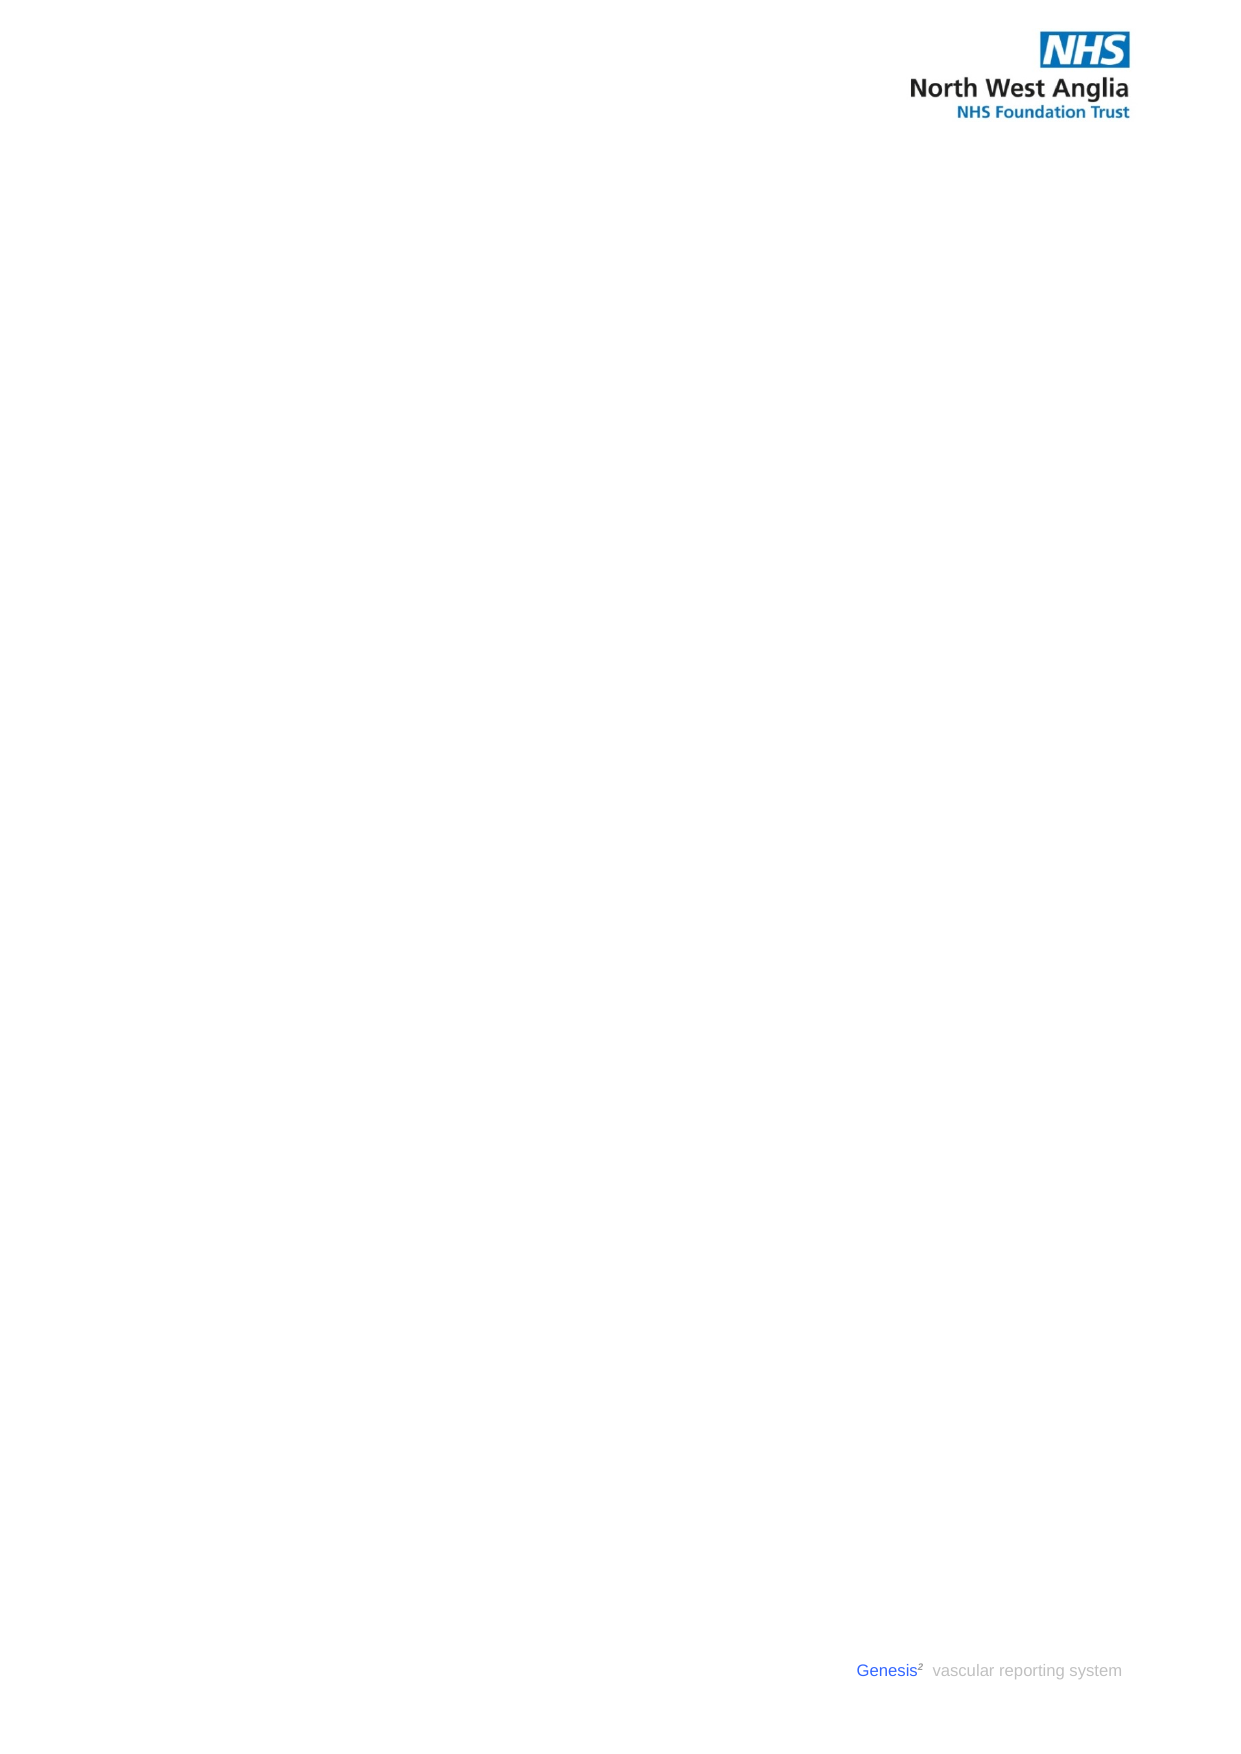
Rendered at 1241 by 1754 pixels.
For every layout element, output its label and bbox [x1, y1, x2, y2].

picture [901, 28, 1140, 122]
